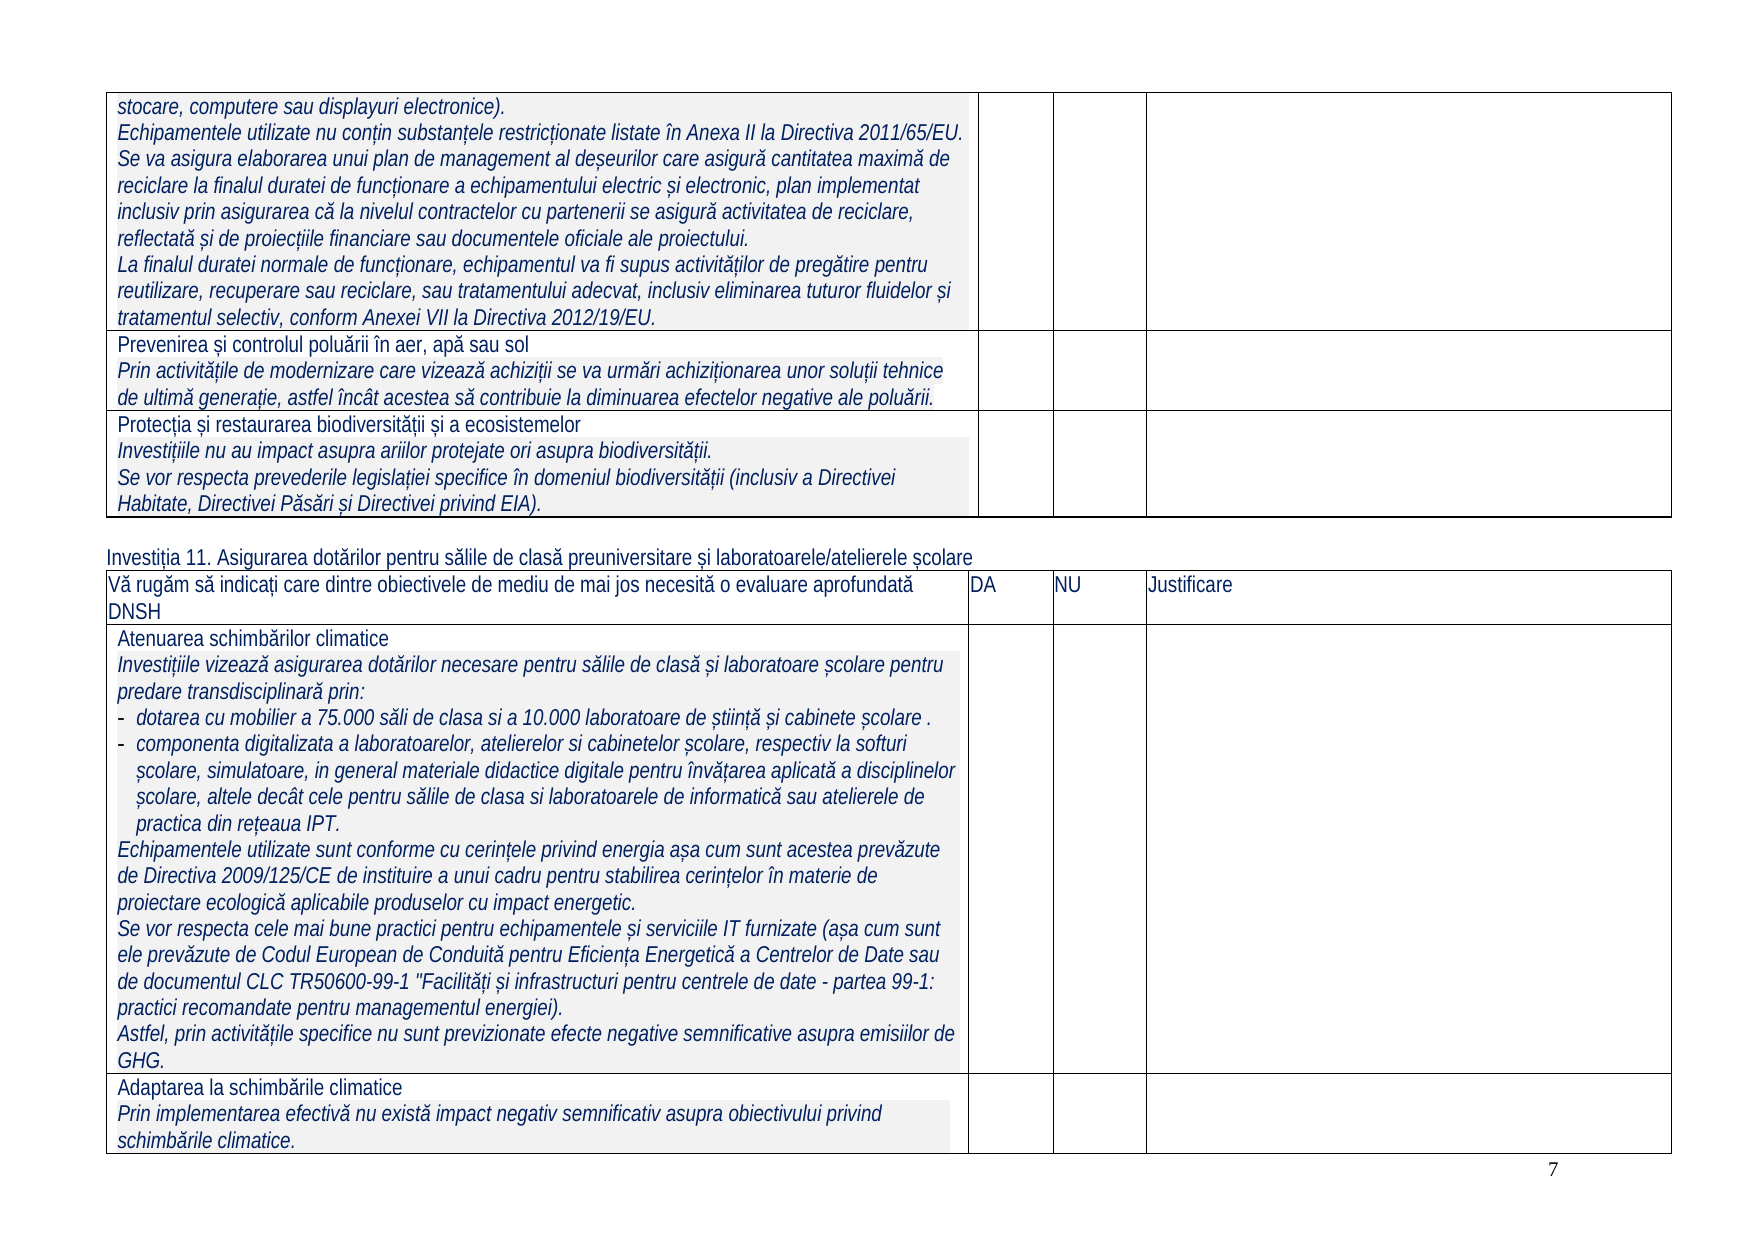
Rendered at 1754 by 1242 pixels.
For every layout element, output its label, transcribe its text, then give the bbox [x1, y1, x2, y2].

table_cell [1054, 331, 1146, 410]
table_header NU [1054, 571, 1146, 624]
table_cell [1147, 331, 1671, 410]
table_cell [979, 411, 1053, 516]
table_header DA [969, 571, 1053, 624]
table_cell Prevenirea și controlul poluării în aer, apă sau sol Prin activitățile de modernizare care vizează achiziții se va urmări achiziționarea unor soluții tehnice de ultimă generație, astfel încât acestea să contribuie la diminuarea efectelor negative ale poluării. [107, 331, 978, 410]
table_cell Protecția și restaurarea biodiversității și a ecosistemelor Investițiile nu au impact asupra ariilor protejate ori asupra biodiversității. Se vor respecta prevederile legislației specifice în domeniul biodiversității (inclusiv a Directivei Habitate, Directivei Păsări și Directivei privind EIA). [107, 411, 978, 516]
table_cell [1147, 1074, 1671, 1153]
table_cell [1054, 93, 1146, 330]
table_cell [1054, 411, 1146, 516]
table_header Justificare [1147, 571, 1671, 624]
table_cell [1147, 625, 1671, 1073]
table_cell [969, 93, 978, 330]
table_header Vă rugăm să indicați care dintre obiectivele de mediu de mai jos necesită o evaluare aprofundată DNSH [107, 571, 968, 624]
table_cell Atenuarea schimbărilor climatice Investițiile vizează asigurarea dotărilor necesare pentru sălile de clasă și laboratoare școlare pentru predare transdisciplinară prin: dotarea cu mobilier a 75.000 săli de clasa si a 10.000 laboratoare de știință și cabinete școlare . componenta digitalizata a laboratoarelor, atelierelor si cabinetelor școlare, respectiv la softuri școlare, simulatoare, in general materiale didactice digitale pentru învățarea aplicată a disciplinelor școlare, altele decât cele pentru sălile de clasa si laboratoarele de informatică sau atelierele de practica din rețeaua IPT. Echipamentele utilizate sunt conforme cu cerințele privind energia așa cum sunt acestea prevăzute de Directiva 2009/125/CE de instituire a unui cadru pentru stabilirea cerințelor în materie de proiectare ecologică aplicabile produselor cu impact energetic. Se vor respecta cele mai bune practici pentru echipamentele și serviciile IT furnizate (așa cum sunt ele prevăzute de Codul European de Conduită pentru Eficiența Energetică a Centrelor de Date sau de documentul CLC TR50600-99-1 "Facilități și infrastructuri pentru centrele de date - partea 99-1: practici recomandate pentru managementul energiei). Astfel, prin activitățile specifice nu sunt previzionate efecte negative semnificative asupra emisiilor de GHG. [107, 625, 968, 1073]
table_cell [1147, 411, 1671, 516]
table_cell [979, 331, 1053, 410]
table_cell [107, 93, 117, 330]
text Investiția 11. Asigurarea dotărilor pentru sălile de clasă preuniversitare și laboratoarele/atelierele școlare [106, 544, 1672, 570]
table_cell [979, 93, 1053, 330]
table_cell [1054, 625, 1146, 1073]
table_cell [969, 1074, 1053, 1153]
table_cell [1147, 93, 1671, 330]
table_cell [1054, 1074, 1146, 1153]
table_cell [969, 625, 1053, 1073]
